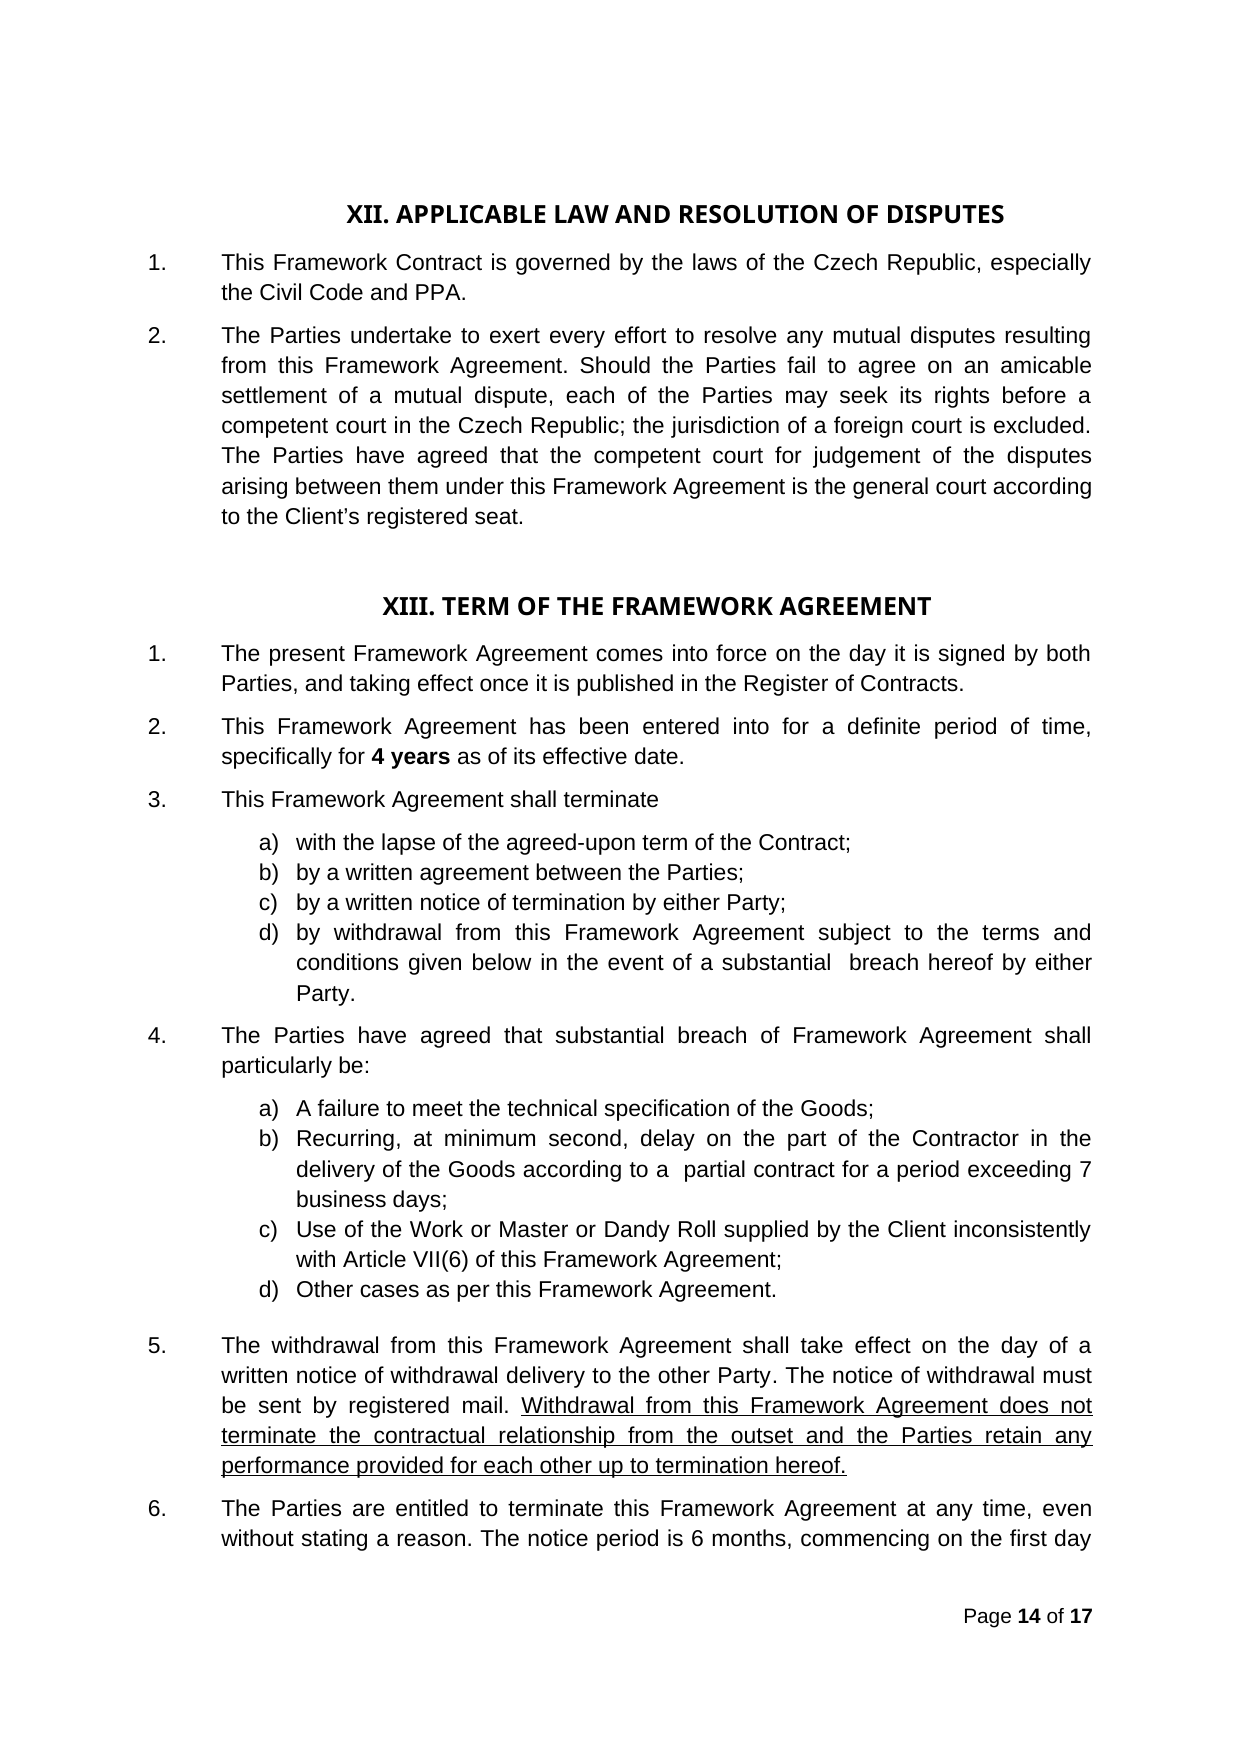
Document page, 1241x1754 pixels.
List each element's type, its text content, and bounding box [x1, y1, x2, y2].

list This Framework Contract is governed by the laws of the Czech Republic, especially the Civil Code and PPA. [148, 249, 1093, 305]
list The Parties undertake to exert every effort to resolve any mutual disputes resulting from this Framework Agreement. Should the Parties fail to agree on an amicable settlement of a mutual dispute, each of the Parties may seek its rights before a competent court in the Czech Republic; the jurisdiction of a foreign court is excluded. The Parties have agreed that the competent court for judgement of the disputes arising between them under this Framework Agreement is the general court according to the Client’s registered seat. [148, 322, 1093, 529]
list with the lapse of the agreed-upon term of the Contract; [259, 828, 1093, 855]
list The withdrawal from this Framework Agreement shall take effect on the day of a written notice of withdrawal delivery to the other Party. The notice of withdrawal must be sent by registered mail. Withdrawal from this Framework Agreement does not terminate the contractual relationship from the outset and the Parties retain any performance provided for each other up to termination hereof. [148, 1332, 1093, 1479]
list This Framework Agreement shall terminate [148, 786, 1093, 812]
list This Framework Agreement has been entered into for a definite period of time, specifically for 4 years as of its effective date. [148, 713, 1093, 769]
list by withdrawal from this Framework Agreement subject to the terms and conditions given below in the event of a substantial breach hereof by either Party. [259, 919, 1093, 1006]
list Recurring, at minimum second, delay on the part of the Contractor in the delivery of the Goods according to a partial contract for a period exceeding 7 business days; [259, 1125, 1093, 1212]
text XII. APPLICABLE LAW AND RESOLUTION OF DISPUTES [259, 197, 1093, 231]
text XIII. TERM OF THE FRAMEWORK AGREEMENT [221, 588, 1093, 622]
list The Parties have agreed that substantial breach of Framework Agreement shall particularly be: [148, 1022, 1093, 1079]
list by a written notice of termination by either Party; [259, 889, 1093, 915]
list Other cases as per this Framework Agreement. [259, 1276, 1093, 1303]
list A failure to meet the technical specification of the Goods; [259, 1095, 1093, 1121]
list The present Framework Agreement comes into force on the day it is signed by both Parties, and taking effect once it is published in the Register of Contracts. [148, 640, 1093, 696]
list by a written agreement between the Parties; [259, 859, 1093, 885]
list Use of the Work or Master or Dandy Roll supplied by the Client inconsistently with Article VII(6) of this Framework Agreement; [259, 1216, 1093, 1272]
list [148, 1495, 1093, 1552]
